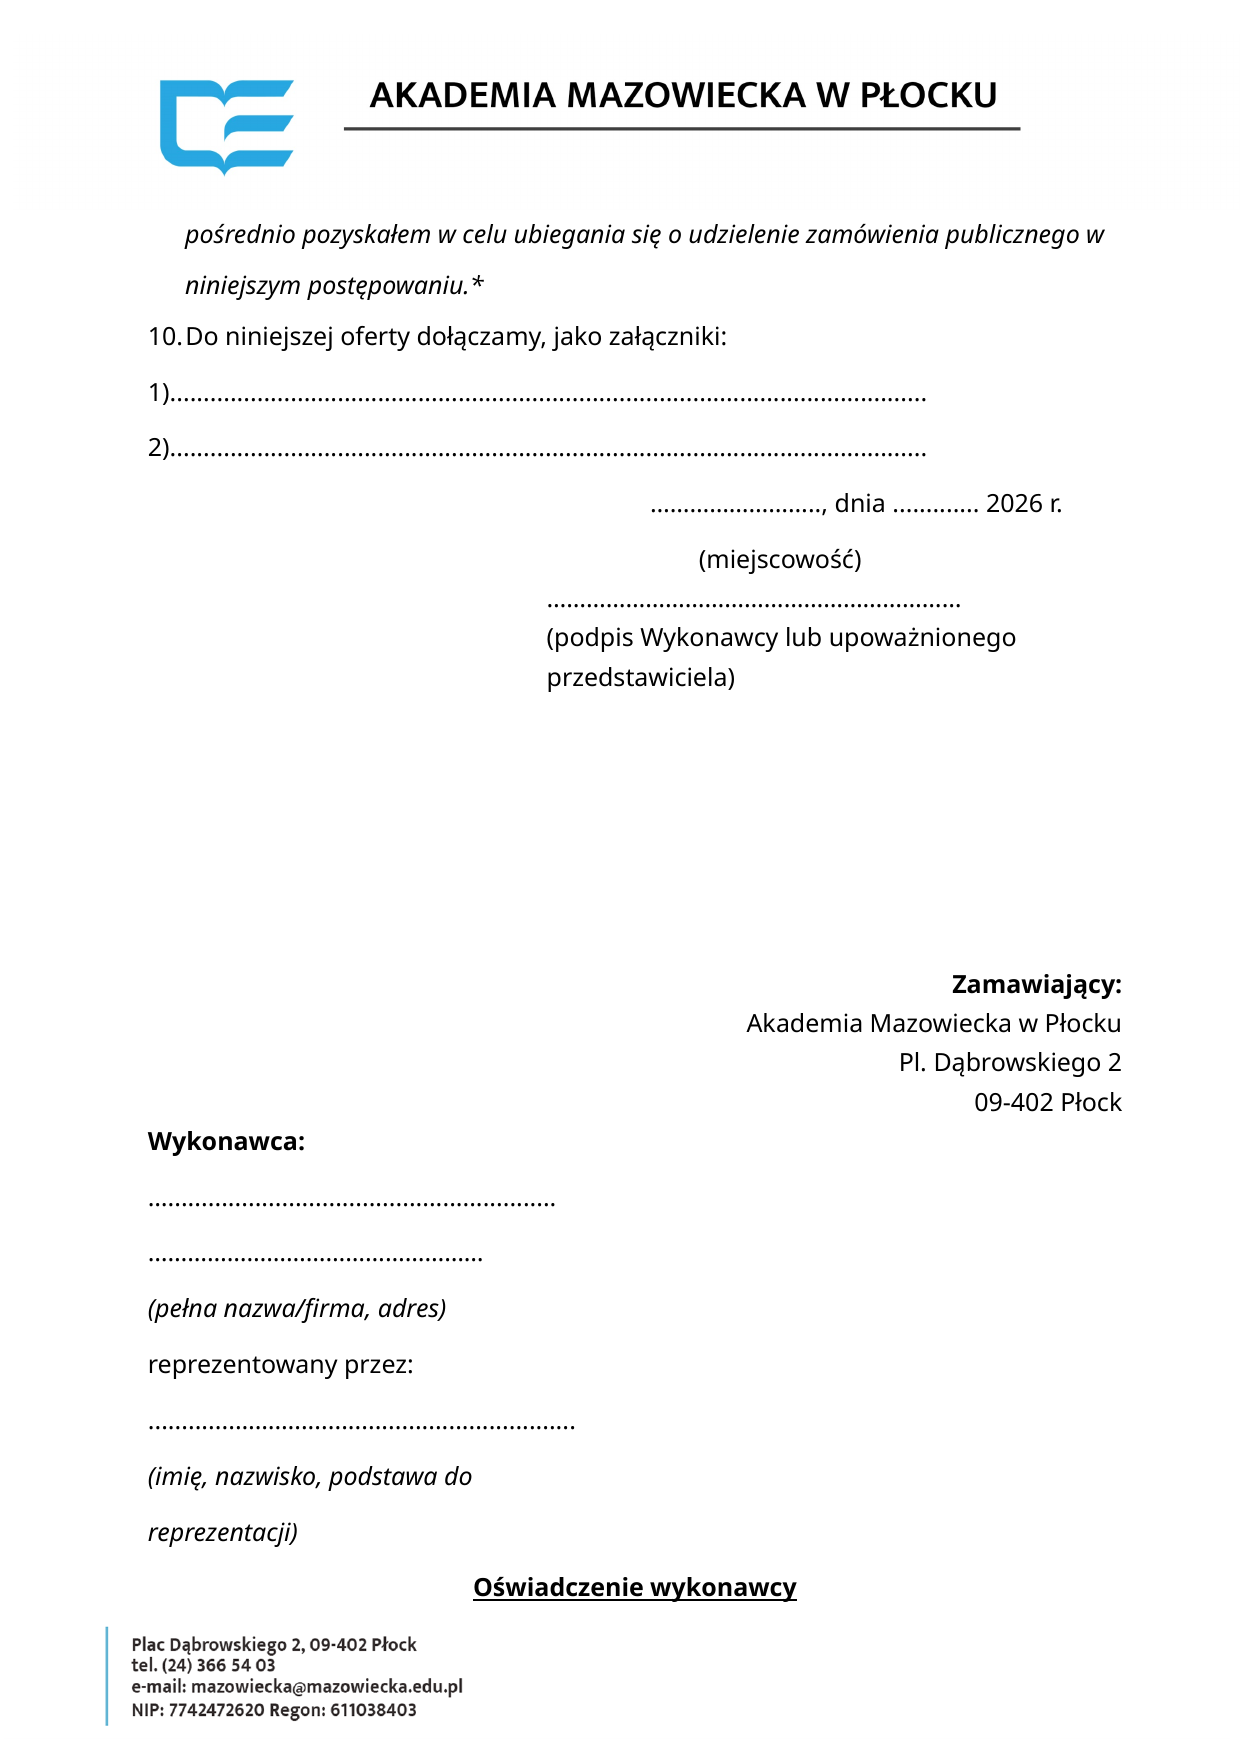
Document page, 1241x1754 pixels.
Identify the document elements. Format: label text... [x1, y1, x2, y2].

text Wykonawca: [148, 1123, 1122, 1157]
text reprezentowany przez: [148, 1347, 1122, 1381]
text (miejscowość)……………………………………………………… (podpis Wykonawcy lub upoważnionego przedstawiciela) [148, 542, 1122, 693]
text 1)................................................................................................................. [148, 374, 1122, 408]
picture [13, 34, 1240, 210]
text (pełna nazwa/firma, adres) [148, 1291, 1122, 1325]
text (imię, nazwisko, podstawa do [148, 1458, 1122, 1492]
text …………………….., dnia ............. 2026 r. [650, 486, 1122, 520]
text Akademia Mazowiecka w Płocku [148, 1006, 1122, 1040]
text Zamawiający: [148, 967, 1122, 1001]
text …………………………………………… [148, 1235, 1122, 1269]
text Pl. Dąbrowskiego 2 [148, 1045, 1122, 1079]
text 2)................................................................................................................. [148, 430, 1122, 464]
text reprezentacji) [148, 1514, 1122, 1548]
text 09-402 Płock [148, 1084, 1122, 1118]
list Do niniejszej oferty dołączamy, jako załączniki: [148, 318, 1122, 352]
text Oświadczenie wykonawcy [148, 1570, 1122, 1604]
picture [3, 1599, 1231, 1739]
text ….......................................................... [148, 1179, 1122, 1213]
text .............……….......................................... [148, 1403, 1122, 1437]
